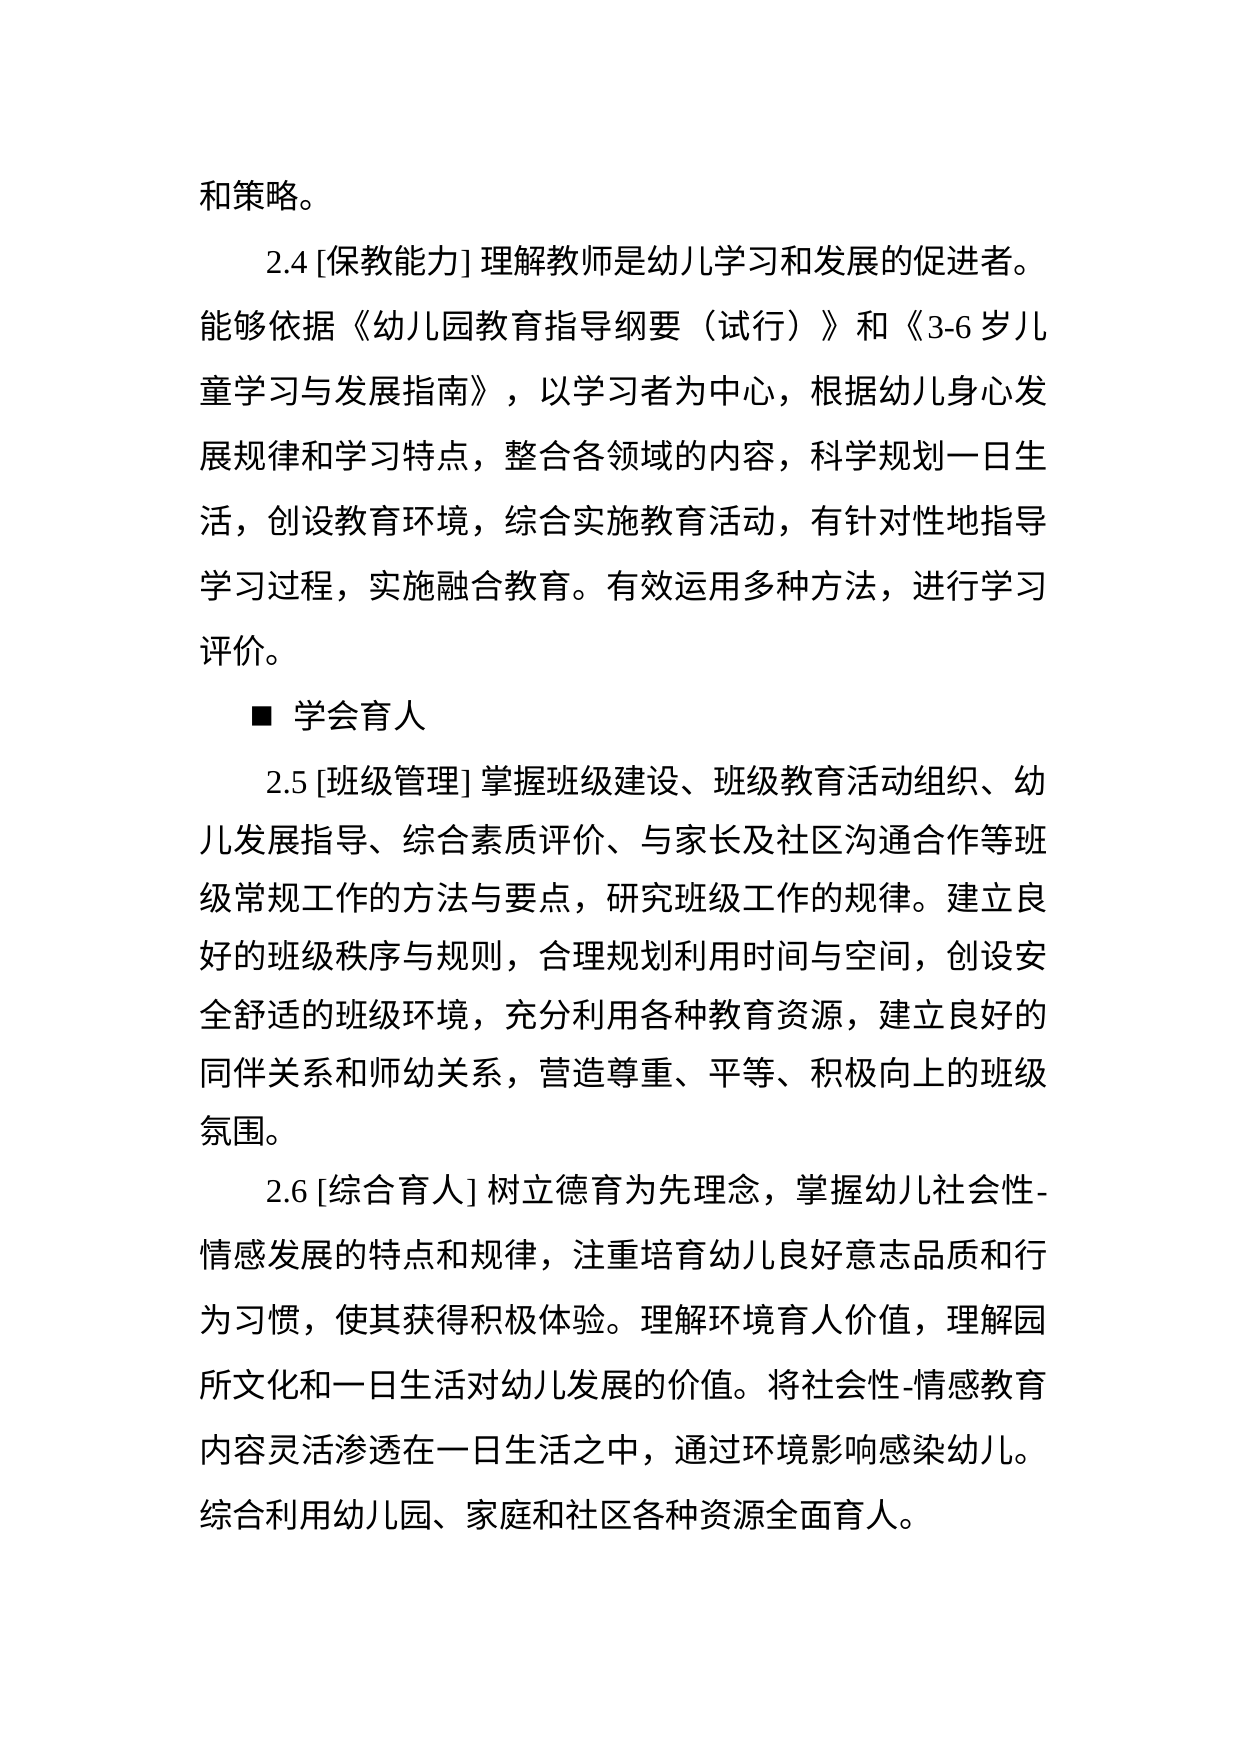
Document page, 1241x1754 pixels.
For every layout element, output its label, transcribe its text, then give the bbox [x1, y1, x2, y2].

table_cell 2.4 [保教能力] 理解教师是幼儿学习和发展的促进者。能够依据《幼儿园教育指导纲要（试行）》和《3-6岁儿童学习与发展指南》，以学习者为中心，根据幼儿身心发展规律和学习特点，整合各领域的内容，科学规划一日生活，创设教育环境，综合实施教育活动，有针对性地指导学习过程，实施融合教育。有效运用多种方法，进行学习评价。 [188, 227, 1059, 682]
table_cell 学会育人 2.5 [班级管理] 掌握班级建设、班级教育活动组织、幼儿发展指导、综合素质评价、与家长及社区沟通合作等班级常规工作的方法与要点，研究班级工作的规律。建立良好的班级秩序与规则，合理规划利用时间与空间，创设安全舒适的班级环境，充分利用各种教育资源，建立良好的同伴关系和师幼关系，营造尊重、平等、积极向上的班级氛围。 [188, 682, 1059, 1155]
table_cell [188, 162, 1059, 227]
table_cell 2.6 [综合育人] 树立德育为先理念，掌握幼儿社会性-情感发展的特点和规律，注重培育幼儿良好意志品质和行为习惯，使其获得积极体验。理解环境育人价值，理解园所文化和一日生活对幼儿发展的价值。将社会性-情感教育内容灵活渗透在一日生活之中，通过环境影响感染幼儿。综合利用幼儿园、家庭和社区各种资源全面育人。 [188, 1155, 1059, 1545]
